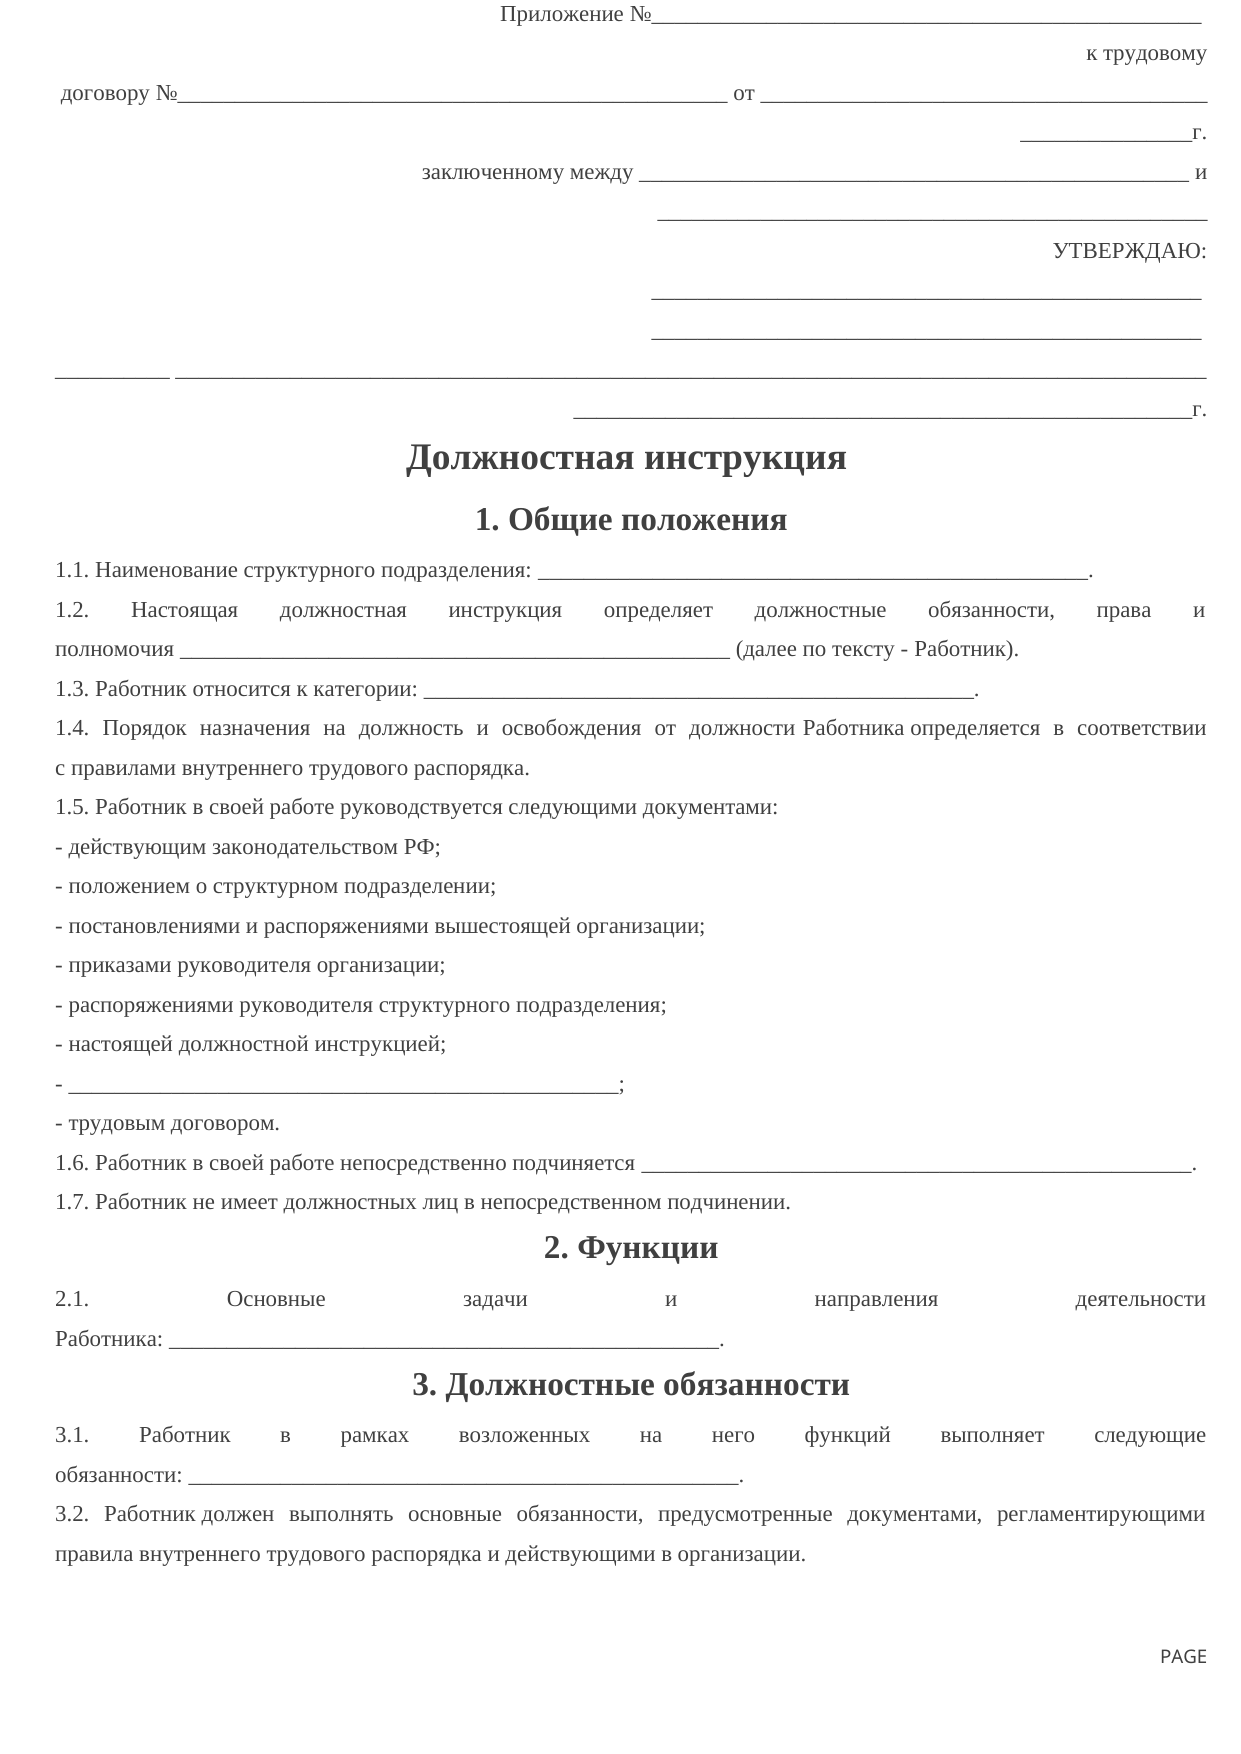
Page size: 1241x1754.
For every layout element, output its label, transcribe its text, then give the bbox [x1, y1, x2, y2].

text 1.3. Работник относится к категории: ________________________________________________. [55, 675, 1207, 701]
text - ________________________________________________; [55, 1070, 1207, 1096]
text 3.1. Работник в рамках возложенных на него функций выполняет следующие обязанности: ________________________________________________. [55, 1422, 1207, 1487]
subtitle Должностная инструкция [55, 434, 1207, 477]
text 1.7. Работник не имеет должностных лиц в непосредственном подчинении. [55, 1188, 1207, 1214]
subtitle 3. Должностные обязанности [55, 1364, 1207, 1402]
text - положением о структурном подразделении; [55, 872, 1207, 899]
text УТВЕРЖДАЮ: [55, 237, 1207, 263]
text заключенному между ________________________________________________ и ________________________________________________ [55, 158, 1207, 224]
text 1.2. Настоящая должностная инструкция определяет должностные обязанности, права и полномочия ________________________________________________ (далее по тексту - Работник). [55, 596, 1207, 662]
text ________________________________________________ [55, 276, 1207, 303]
text __________ __________________________________________________________________________________________ [55, 355, 1207, 382]
text ________________________________________________ [55, 316, 1207, 342]
text - распоряжениями руководителя структурного подразделения; [55, 991, 1207, 1017]
text 1.1. Наименование структурного подразделения: ________________________________________________. [55, 556, 1207, 583]
text ______________________________________________________г. [55, 395, 1207, 421]
subtitle 2. Функции [55, 1228, 1207, 1266]
text 1.6. Работник в своей работе непосредственно подчиняется ________________________________________________. [55, 1149, 1207, 1175]
text Приложение №________________________________________________ [55, 0, 1207, 26]
text - приказами руководителя организации; [55, 951, 1207, 978]
text - действующим законодательством РФ; [55, 833, 1207, 859]
subtitle 1. Общие положения [55, 499, 1207, 537]
text 3.2. Работник должен выполнять основные обязанности, предусмотренные документами, регламентирующими правила внутреннего трудового распорядка и действующими в организации. [55, 1501, 1207, 1566]
text к трудовому договору №________________________________________________ от ______________________________________________________г. [55, 39, 1207, 145]
text 1.5. Работник в своей работе руководствуется следующими документами: [55, 793, 1207, 820]
text 1.4. Порядок назначения на должность и освобождения от должности Работника определяется в соответствии с правилами внутреннего трудового распорядка. [55, 714, 1207, 780]
text - настоящей должностной инструкцией; [55, 1030, 1207, 1057]
text - трудовым договором. [55, 1109, 1207, 1136]
text 2.1. Основные задачи и направления деятельности Работника: ________________________________________________. [55, 1285, 1207, 1351]
text - постановлениями и распоряжениями вышестоящей организации; [55, 912, 1207, 938]
